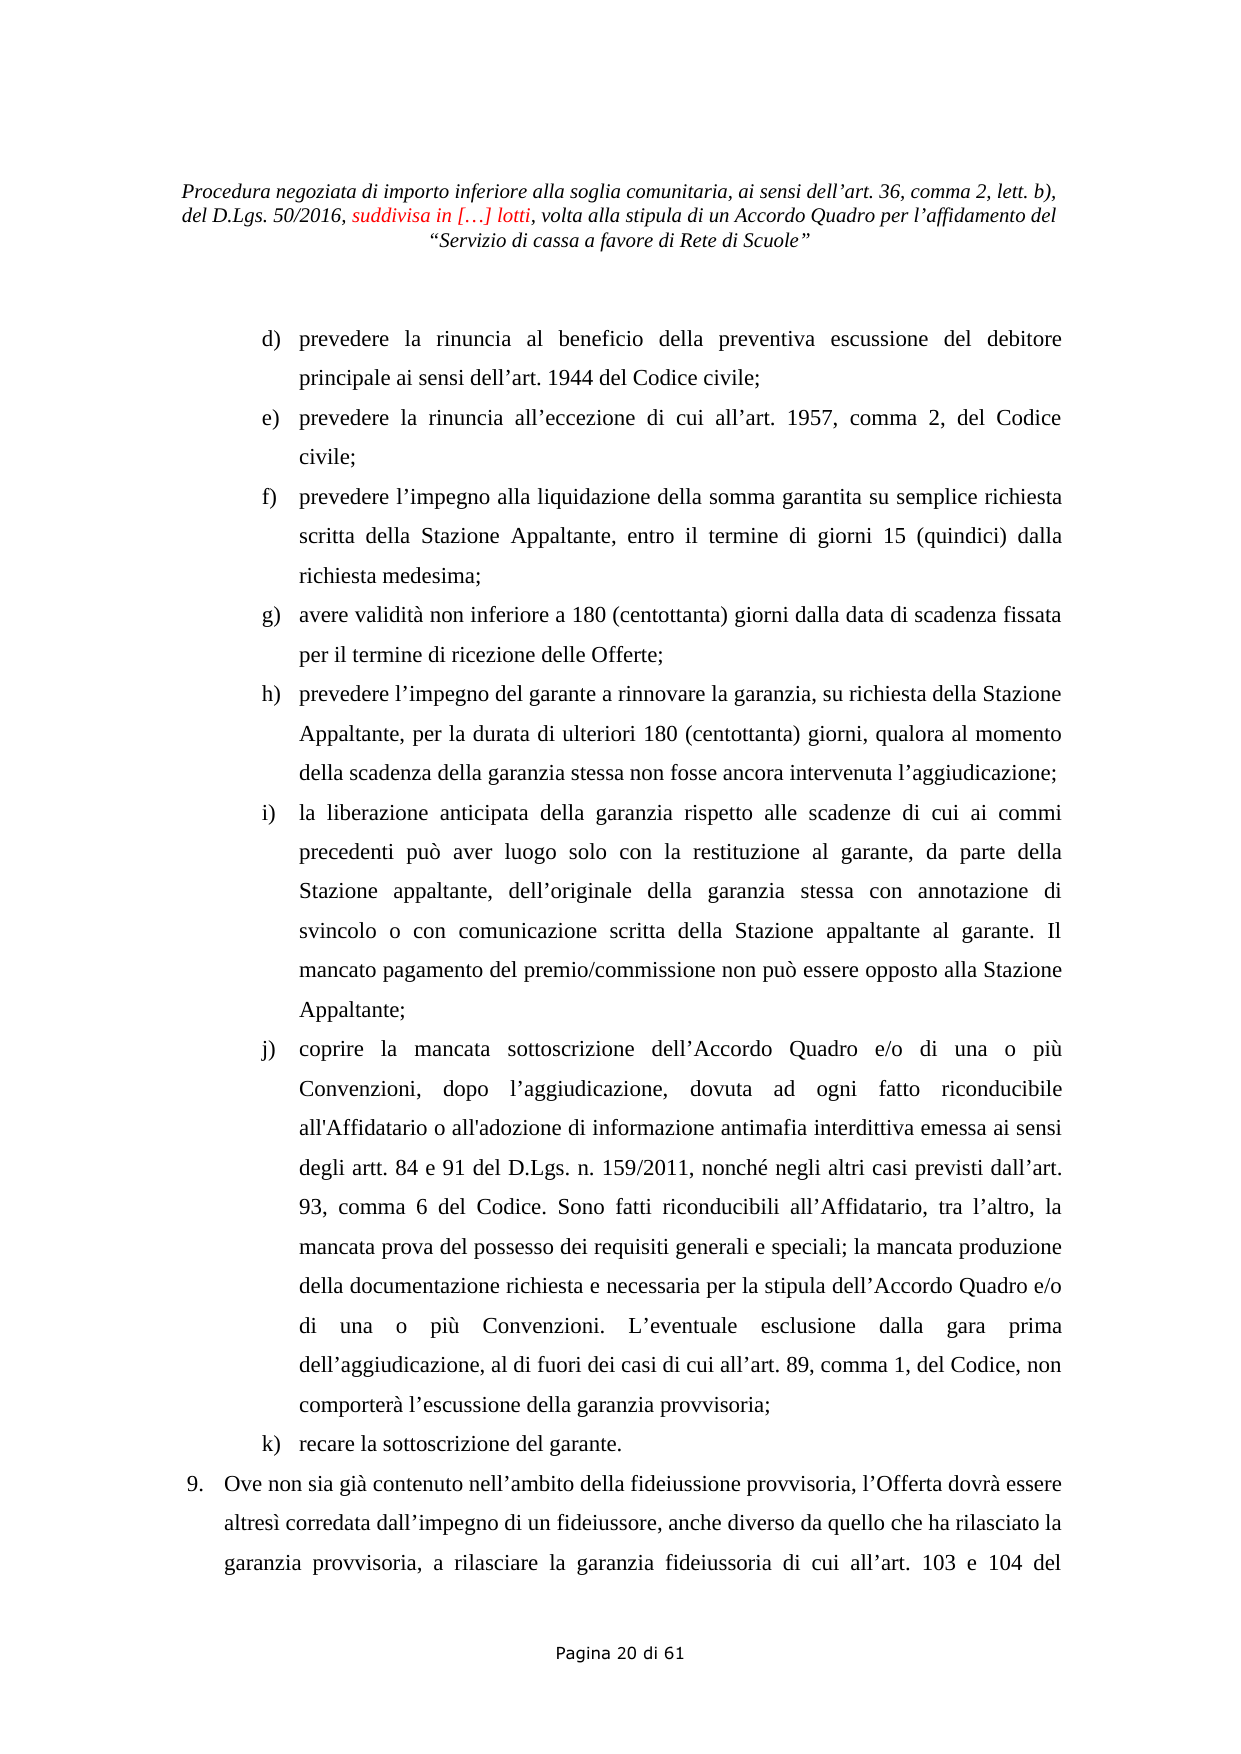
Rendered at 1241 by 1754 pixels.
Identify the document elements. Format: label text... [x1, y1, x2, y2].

list prevedere l’impegno alla liquidazione della somma garantita su semplice richiesta scritta della Stazione Appaltante, entro il termine di giorni 15 (quindici) dalla richiesta medesima; [262, 483, 1063, 588]
list avere validità non inferiore a 180 (centottanta) giorni dalla data di scadenza fissata per il termine di ricezione delle Offerte; [262, 601, 1063, 667]
list prevedere l’impegno del garante a rinnovare la garanzia, su richiesta della Stazione Appaltante, per la durata di ulteriori 180 (centottanta) giorni, qualora al momento della scadenza della garanzia stessa non fosse ancora intervenuta l’aggiudicazione; [262, 680, 1063, 786]
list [187, 1470, 1063, 1575]
list prevedere la rinuncia all’eccezione di cui all’art. 1957, comma 2, del Codice civile; [262, 404, 1063, 470]
list prevedere la rinuncia al beneficio della preventiva escussione del debitore principale ai sensi dell’art. 1944 del Codice civile; [262, 325, 1063, 391]
list recare la sottoscrizione del garante. [262, 1430, 1063, 1457]
list coprire la mancata sottoscrizione dell’Accordo Quadro e/o di una o più Convenzioni, dopo l’aggiudicazione, dovuta ad ogni fatto riconducibile all'Affidatario o all'adozione di informazione antimafia interdittiva emessa ai sensi degli artt. 84 e 91 del D.Lgs. n. 159/2011, nonché negli altri casi previsti dall’art. 93, comma 6 del Codice. Sono fatti riconducibili all’Affidatario, tra l’altro, la mancata prova del possesso dei requisiti generali e speciali; la mancata produzione della documentazione richiesta e necessaria per la stipula dell’Accordo Quadro e/o di una o più Convenzioni. L’eventuale esclusione dalla gara prima dell’aggiudicazione, al di fuori dei casi di cui all’art. 89, comma 1, del Codice, non comporterà l’escussione della garanzia provvisoria; [262, 1036, 1063, 1417]
list la liberazione anticipata della garanzia rispetto alle scadenze di cui ai commi precedenti può aver luogo solo con la restituzione al garante, da parte della Stazione appaltante, dell’originale della garanzia stessa con annotazione di svincolo o con comunicazione scritta della Stazione appaltante al garante. Il mancato pagamento del premio/commissione non può essere opposto alla Stazione Appaltante; [262, 799, 1063, 1022]
